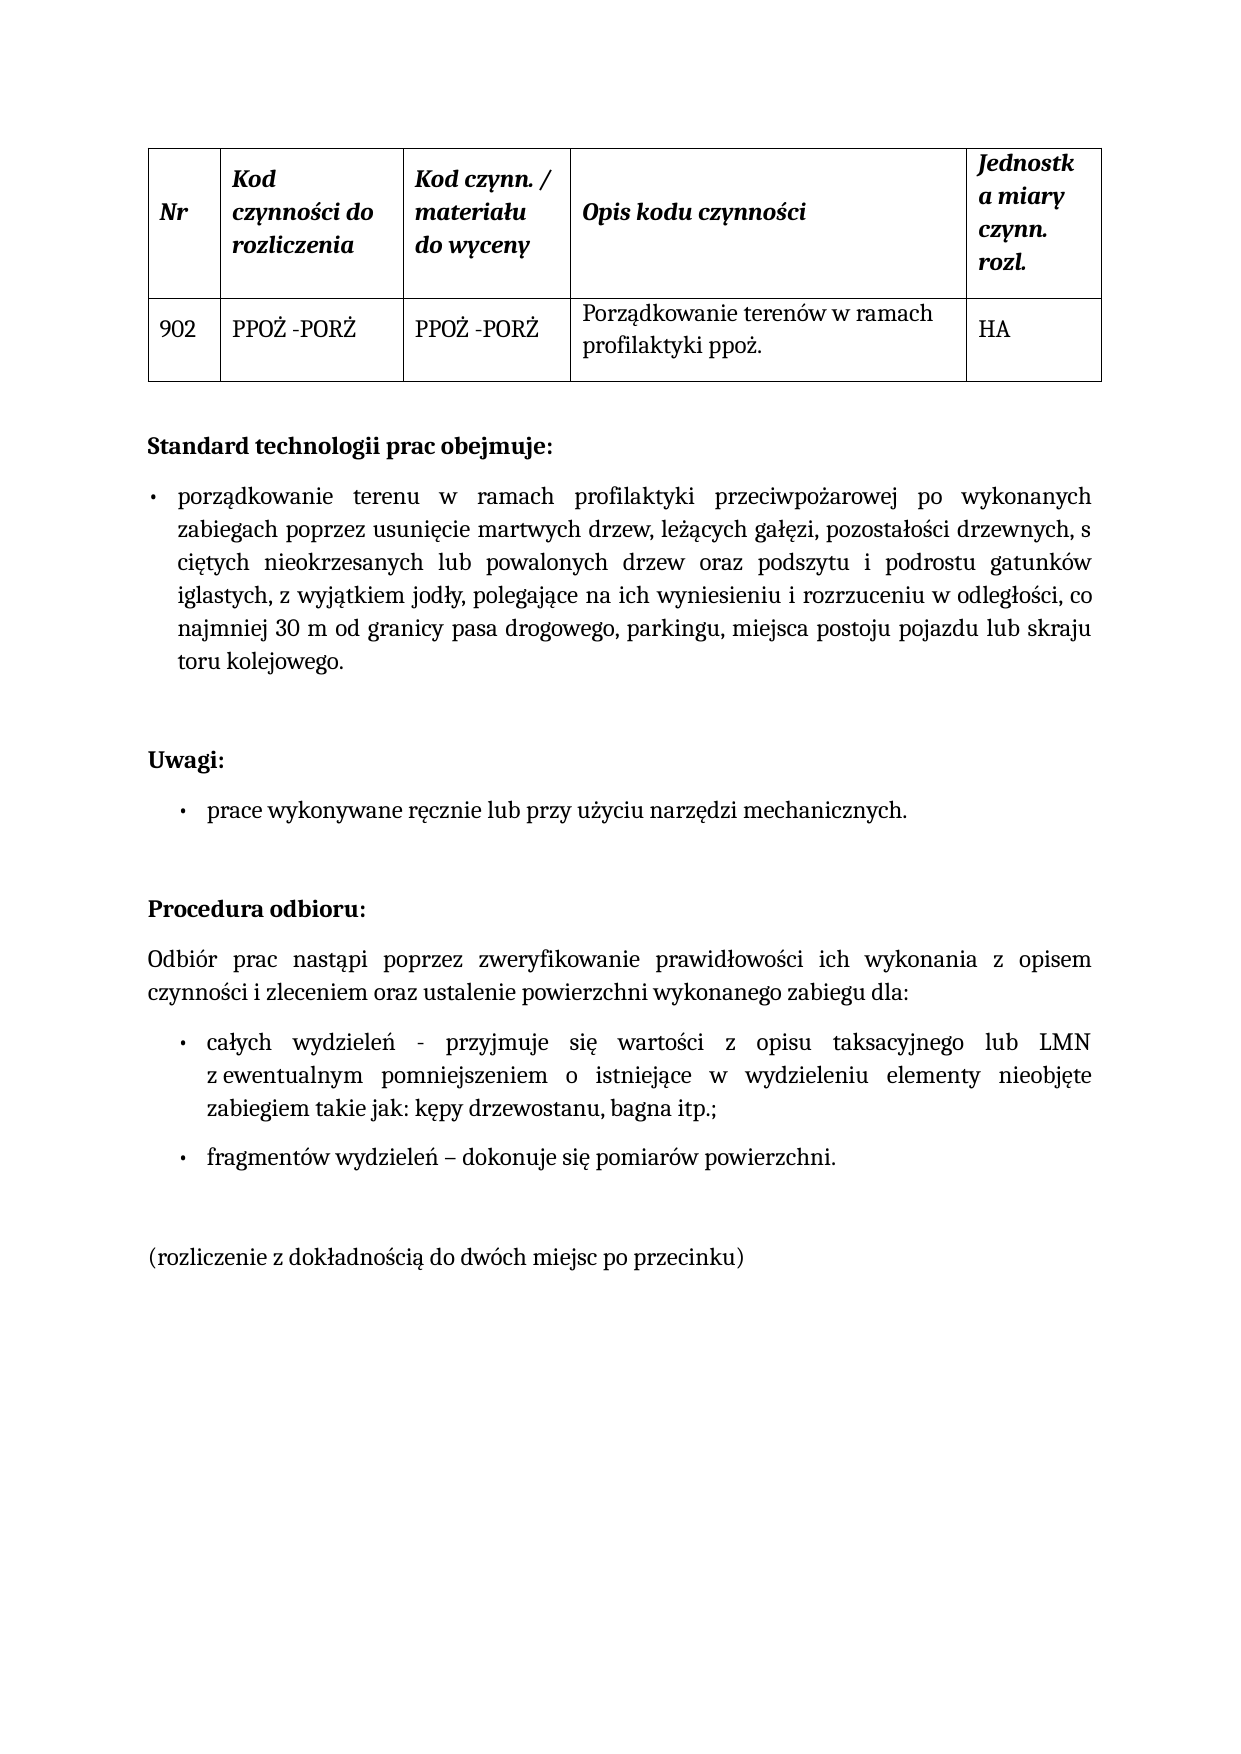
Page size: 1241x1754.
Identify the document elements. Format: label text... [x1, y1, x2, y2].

table_cell PPOŻ -PORŻ [221, 299, 403, 381]
table_header Jednostka miary czynn. rozl. [967, 149, 1101, 297]
table_header Opis kodu czynności [571, 149, 966, 297]
text Uwagi: [148, 746, 1093, 775]
list porządkowanie terenu w ramach profilaktyki przeciwpożarowej po wykonanych zabiegach poprzez usunięcie martwych drzew, leżących gałęzi, pozostałości drzewnych, s ciętych nieokrzesanych lub powalonych drzew oraz podszytu i podrostu gatunków iglastych, z wyjątkiem jodły, polegające na ich wyniesieniu i rozrzuceniu w odległości, co najmniej 30 m od granicy pasa drogowego, parkingu, miejsca postoju pojazdu lub skraju toru kolejowego. [148, 482, 1093, 675]
table_cell HA [967, 299, 1101, 381]
text Standard technologii prac obejmuje: [148, 432, 1093, 461]
list prace wykonywane ręcznie lub przy użyciu narzędzi mechanicznych. [177, 796, 1093, 824]
text (rozliczenie z dokładnością do dwóch miejsc po przecinku) [148, 1243, 1093, 1271]
table_cell Porządkowanie terenów w ramach profilaktyki ppoż. [571, 299, 966, 381]
table_header Nr [149, 149, 220, 297]
text Odbiór prac nastąpi poprzez zweryfikowanie prawidłowości ich wykonania z opisem czynności i zleceniem oraz ustalenie powierzchni wykonanego zabiegu dla: [148, 945, 1093, 1007]
table_header Kod czynności do rozliczenia [221, 149, 403, 297]
list fragmentów wydzieleń – dokonuje się pomiarów powierzchni. [177, 1143, 1093, 1172]
list całych wydzieleń - przyjmuje się wartości z opisu taksacyjnego lub LMN z ewentualnym pomniejszeniem o istniejące w wydzieleniu elementy nieobjęte zabiegiem takie jak: kępy drzewostanu, bagna itp.; [177, 1027, 1093, 1122]
table_header Kod czynn. / materiału do wyceny [404, 149, 570, 297]
table_cell 902 [149, 299, 220, 381]
table_cell PPOŻ -PORŻ [404, 299, 570, 381]
text Procedura odbioru: [148, 895, 1093, 924]
